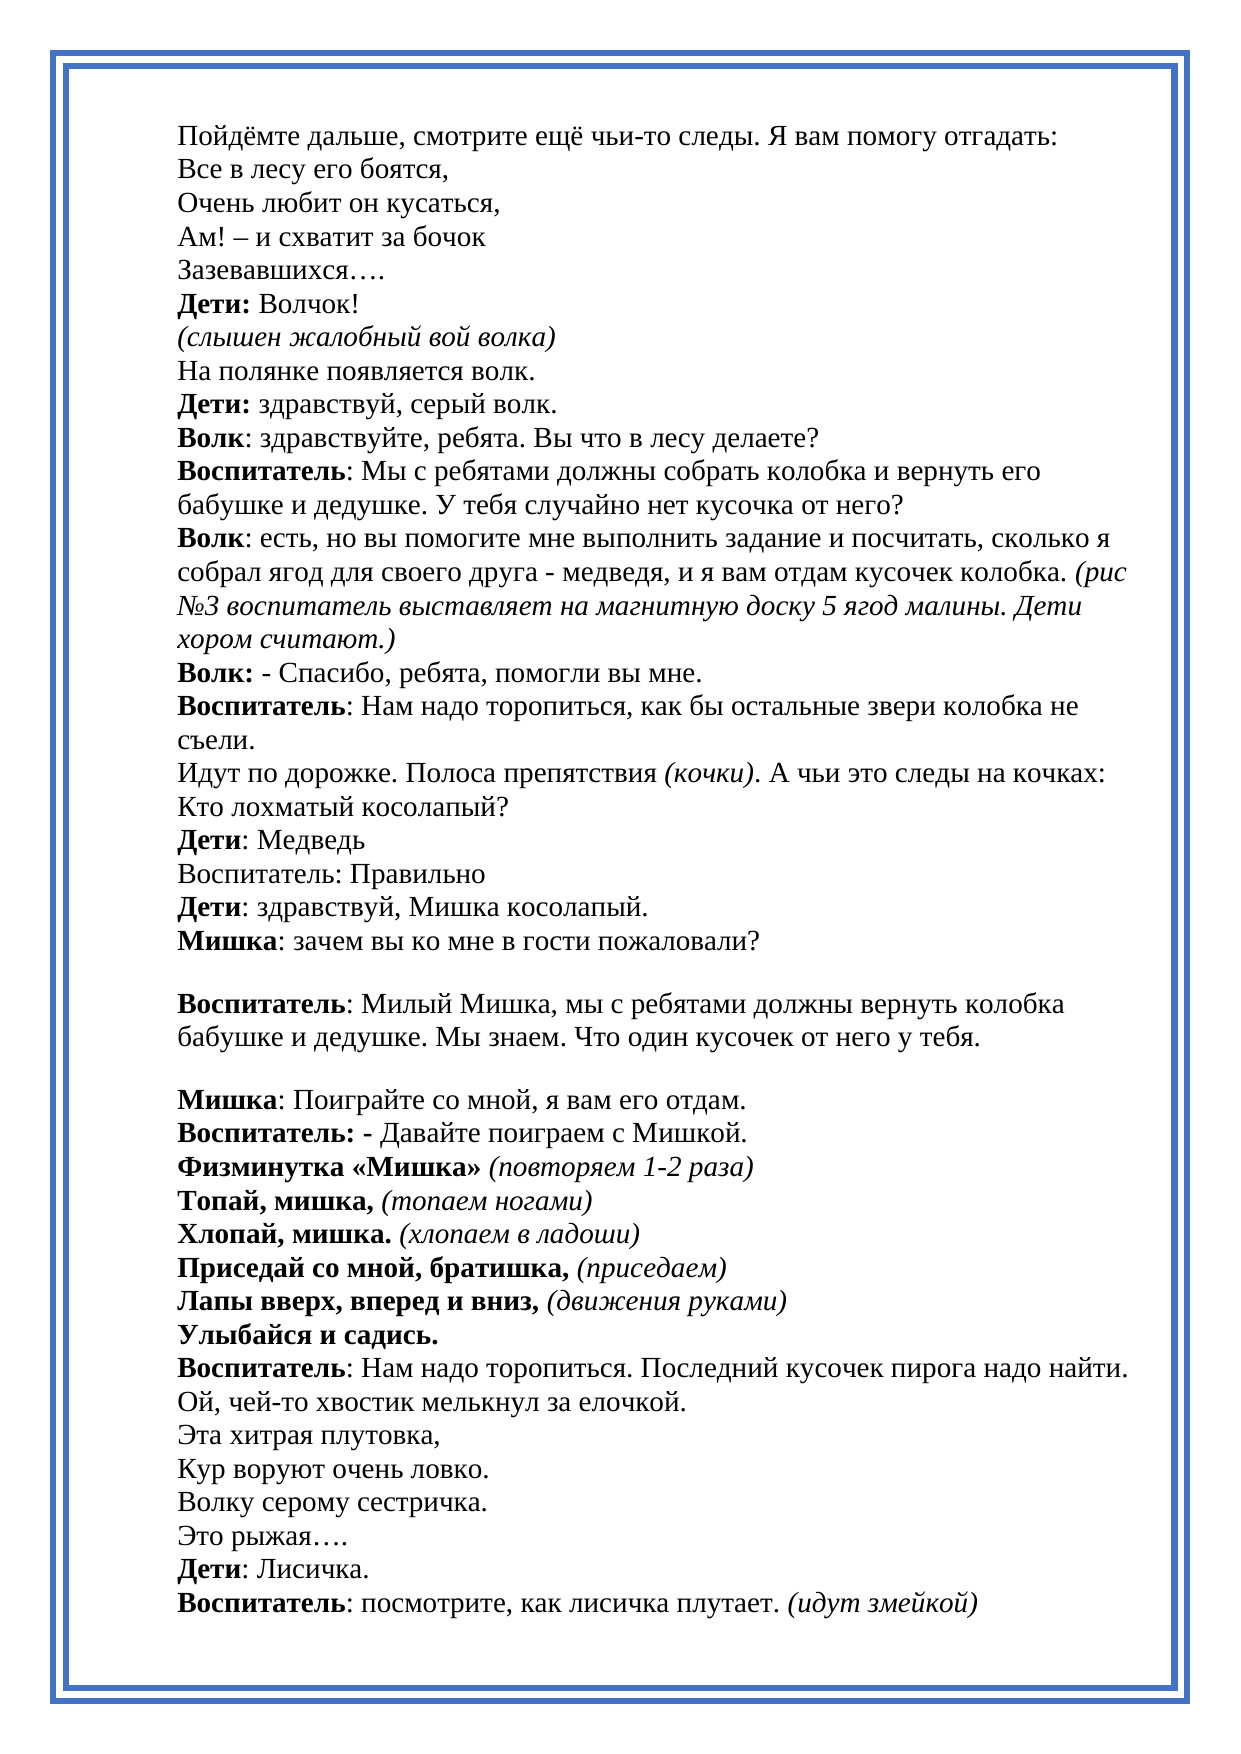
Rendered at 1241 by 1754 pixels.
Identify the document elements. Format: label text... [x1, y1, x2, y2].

text Это рыжая…. [177, 1518, 1152, 1552]
text Воспитатель: Нам надо торопиться, как бы остальные звери колобка не съели. [177, 688, 1152, 755]
text Пойдёмте дальше, смотрите ещё чьи-то следы. Я вам помогу отгадать: [177, 118, 1152, 152]
text Физминутка «Мишка» (повторяем 1-2 раза) [177, 1149, 1152, 1183]
text Зазевавшихся…. [177, 252, 1152, 286]
text Воспитатель: Мы с ребятами должны собрать колобка и вернуть его бабушке и дедушке. У тебя случайно нет кусочка от него? [177, 453, 1152, 521]
text Кур воруют очень ловко. [177, 1451, 1152, 1484]
text Мишка: зачем вы ко мне в гости пожаловали? [177, 923, 1152, 957]
text Воспитатель: посмотрите, как лисичка плутает. (идут змейкой) [177, 1585, 1152, 1619]
text Дети: Волчок! [177, 286, 1152, 319]
text Дети: здравствуй, серый волк. [177, 386, 1152, 420]
text Воспитатель: - Давайте поиграем с Мишкой. [177, 1116, 1152, 1149]
text Идут по дорожке. Полоса препятствия (кочки). А чьи это следы на кочках: [177, 755, 1152, 789]
text Ам! – и схватит за бочок [177, 219, 1152, 252]
text Воспитатель: Нам надо торопиться. Последний кусочек пирога надо найти. Ой, чей-то хвостик мелькнул за елочкой. [177, 1350, 1152, 1417]
text Дети: Медведь [177, 822, 1152, 856]
text Приседай со мной, братишка, (приседаем) [177, 1250, 1152, 1283]
text Мишка: Поиграйте со мной, я вам его отдам. [177, 1082, 1152, 1116]
text Волк: - Спасибо, ребята, помогли вы мне. [177, 655, 1152, 688]
text Кто лохматый косолапый? [177, 789, 1152, 822]
text Воспитатель: Милый Мишка, мы с ребятами должны вернуть колобка бабушке и дедушке. Мы знаем. Что один кусочек от него у тебя. [177, 986, 1152, 1053]
text Улыбайся и садись. [177, 1317, 1152, 1350]
text (слышен жалобный вой волка) [177, 319, 1152, 353]
text Очень любит он кусаться, [177, 185, 1152, 219]
text Лапы вверх, вперед и вниз, (движения руками) [177, 1283, 1152, 1317]
text Топай, мишка, (топаем ногами) [177, 1183, 1152, 1216]
text Волк: есть, но вы помогите мне выполнить задание и посчитать, сколько я собрал ягод для своего друга - медведя, и я вам отдам кусочек колобка. (рис №3 воспитатель выставляет на магнитную доску 5 ягод малины. Дети хором считают.) [177, 521, 1152, 655]
text Дети: Лисичка. [177, 1552, 1152, 1585]
text Волку серому сестричка. [177, 1484, 1152, 1518]
text На полянке появляется волк. [177, 353, 1152, 386]
text Волк: здравствуйте, ребята. Вы что в лесу делаете? [177, 420, 1152, 453]
text Эта хитрая плутовка, [177, 1417, 1152, 1451]
text Воспитатель: Правильно [177, 856, 1152, 889]
text Все в лесу его боятся, [177, 152, 1152, 185]
text Хлопай, мишка. (хлопаем в ладоши) [177, 1216, 1152, 1250]
text Дети: здравствуй, Мишка косолапый. [177, 889, 1152, 923]
